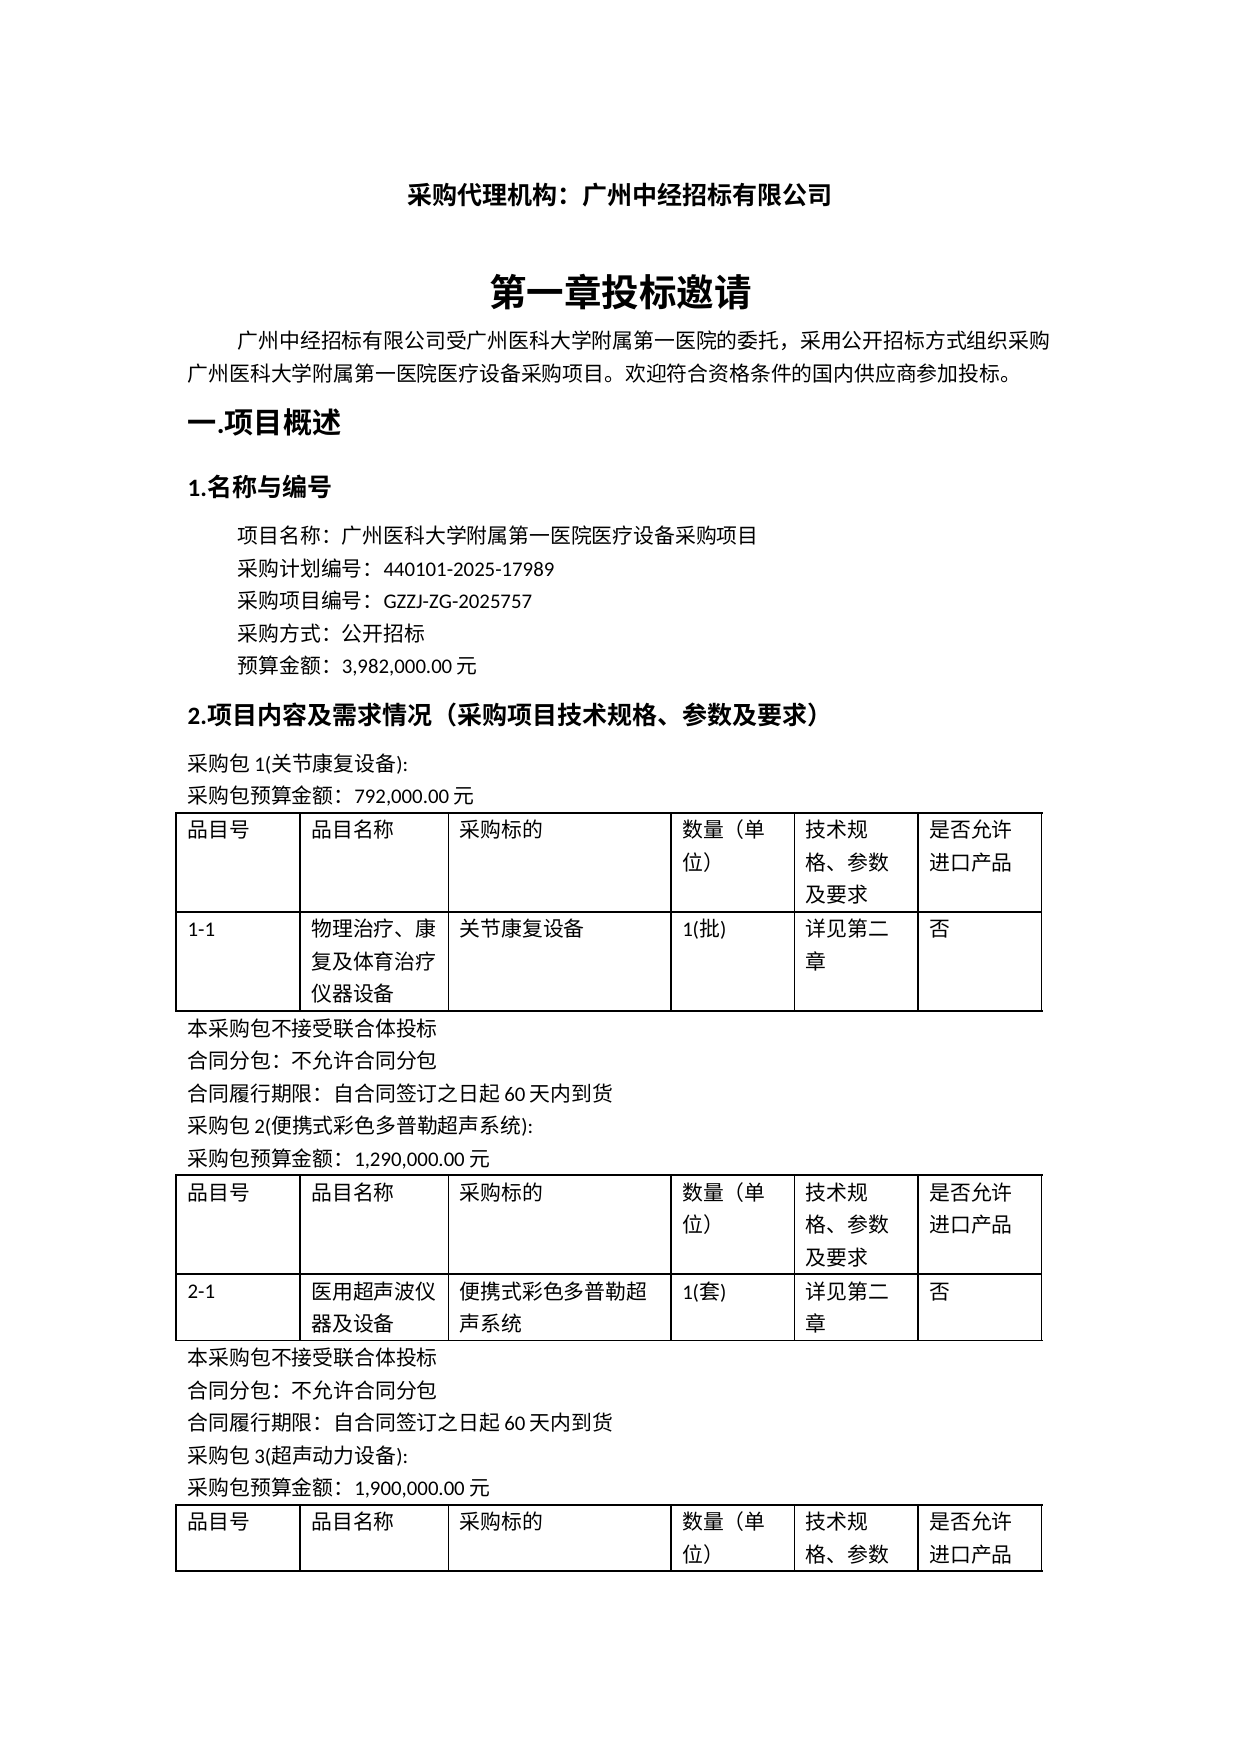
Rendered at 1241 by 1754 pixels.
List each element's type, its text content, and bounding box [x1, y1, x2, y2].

table_header 技术规格、参数及要求 [795, 1506, 917, 1570]
table_header 数量（单位） [672, 814, 794, 911]
table_header 是否允许进口产品 [919, 814, 1041, 911]
text 采购包预算金额：792,000.00元 [187, 779, 1053, 812]
table_header 数量（单位） [672, 1506, 794, 1570]
text 广州中经招标有限公司受广州医科大学附属第一医院的委托，采用公开招标方式组织采购广州医科大学附属第一医院医疗设备采购项目。欢迎符合资格条件的国内供应商参加投标。 [187, 324, 1053, 389]
text 合同分包：不允许合同分包 [187, 1374, 1053, 1406]
text 合同履行期限：自合同签订之日起60天内到货 [187, 1406, 1053, 1439]
table_header 采购标的 [449, 814, 670, 911]
text 采购计划编号：440101-2025-17989 [187, 552, 1053, 584]
text 1.名称与编号 [187, 454, 1053, 519]
table_header 品目号 [177, 814, 299, 911]
table_header 技术规格、参数及要求 [795, 814, 917, 911]
table_cell 详见第二章 [795, 1275, 917, 1340]
table_cell 便携式彩色多普勒超声系统 [449, 1275, 670, 1340]
table_header 数量（单位） [672, 1176, 794, 1273]
table_header 品目名称 [301, 814, 448, 911]
table_header 品目号 [177, 1176, 299, 1273]
text 采购包预算金额：1,900,000.00元 [187, 1471, 1053, 1504]
text 一.项目概述 [187, 389, 1053, 454]
text 采购项目编号：GZZJ-ZG-2025757 [187, 584, 1053, 617]
table_header 技术规格、参数及要求 [795, 1176, 917, 1273]
table_cell 医用超声波仪器及设备 [301, 1275, 448, 1340]
table_cell 1(批) [672, 913, 794, 1010]
table_header 采购标的 [449, 1176, 670, 1273]
text 采购包预算金额：1,290,000.00元 [187, 1142, 1053, 1174]
text 采购包3(超声动力设备): [187, 1439, 1053, 1471]
table_cell 1(套) [672, 1275, 794, 1340]
table_cell 详见第二章 [795, 913, 917, 1010]
table_header 品目号 [177, 1506, 299, 1570]
text 本采购包不接受联合体投标 [187, 1341, 1053, 1374]
text 采购包1(关节康复设备): [187, 747, 1053, 779]
table_header 是否允许进口产品 [919, 1176, 1041, 1273]
text 合同分包：不允许合同分包 [187, 1044, 1053, 1077]
table_header 品目名称 [301, 1506, 448, 1570]
text 2.项目内容及需求情况（采购项目技术规格、参数及要求） [187, 682, 1053, 747]
text 本采购包不接受联合体投标 [187, 1012, 1053, 1044]
text 采购包2(便携式彩色多普勒超声系统): [187, 1109, 1053, 1142]
table_cell 否 [919, 913, 1041, 1010]
table_cell 关节康复设备 [449, 913, 670, 1010]
text 预算金额：3,982,000.00元 [187, 649, 1053, 682]
text 项目名称：广州医科大学附属第一医院医疗设备采购项目 [187, 519, 1053, 552]
text 采购方式：公开招标 [187, 617, 1053, 649]
table_header 品目名称 [301, 1176, 448, 1273]
table_cell 否 [919, 1275, 1041, 1340]
table_header 采购标的 [449, 1506, 670, 1570]
table_cell 物理治疗、康复及体育治疗仪器设备 [301, 913, 448, 1010]
text 第一章投标邀请 [187, 259, 1053, 324]
text 采购代理机构：广州中经招标有限公司 [187, 162, 1053, 227]
table_header 是否允许进口产品 [919, 1506, 1041, 1570]
table_cell 2-1 [177, 1275, 299, 1340]
text 合同履行期限：自合同签订之日起60天内到货 [187, 1077, 1053, 1109]
table_cell 1-1 [177, 913, 299, 1010]
